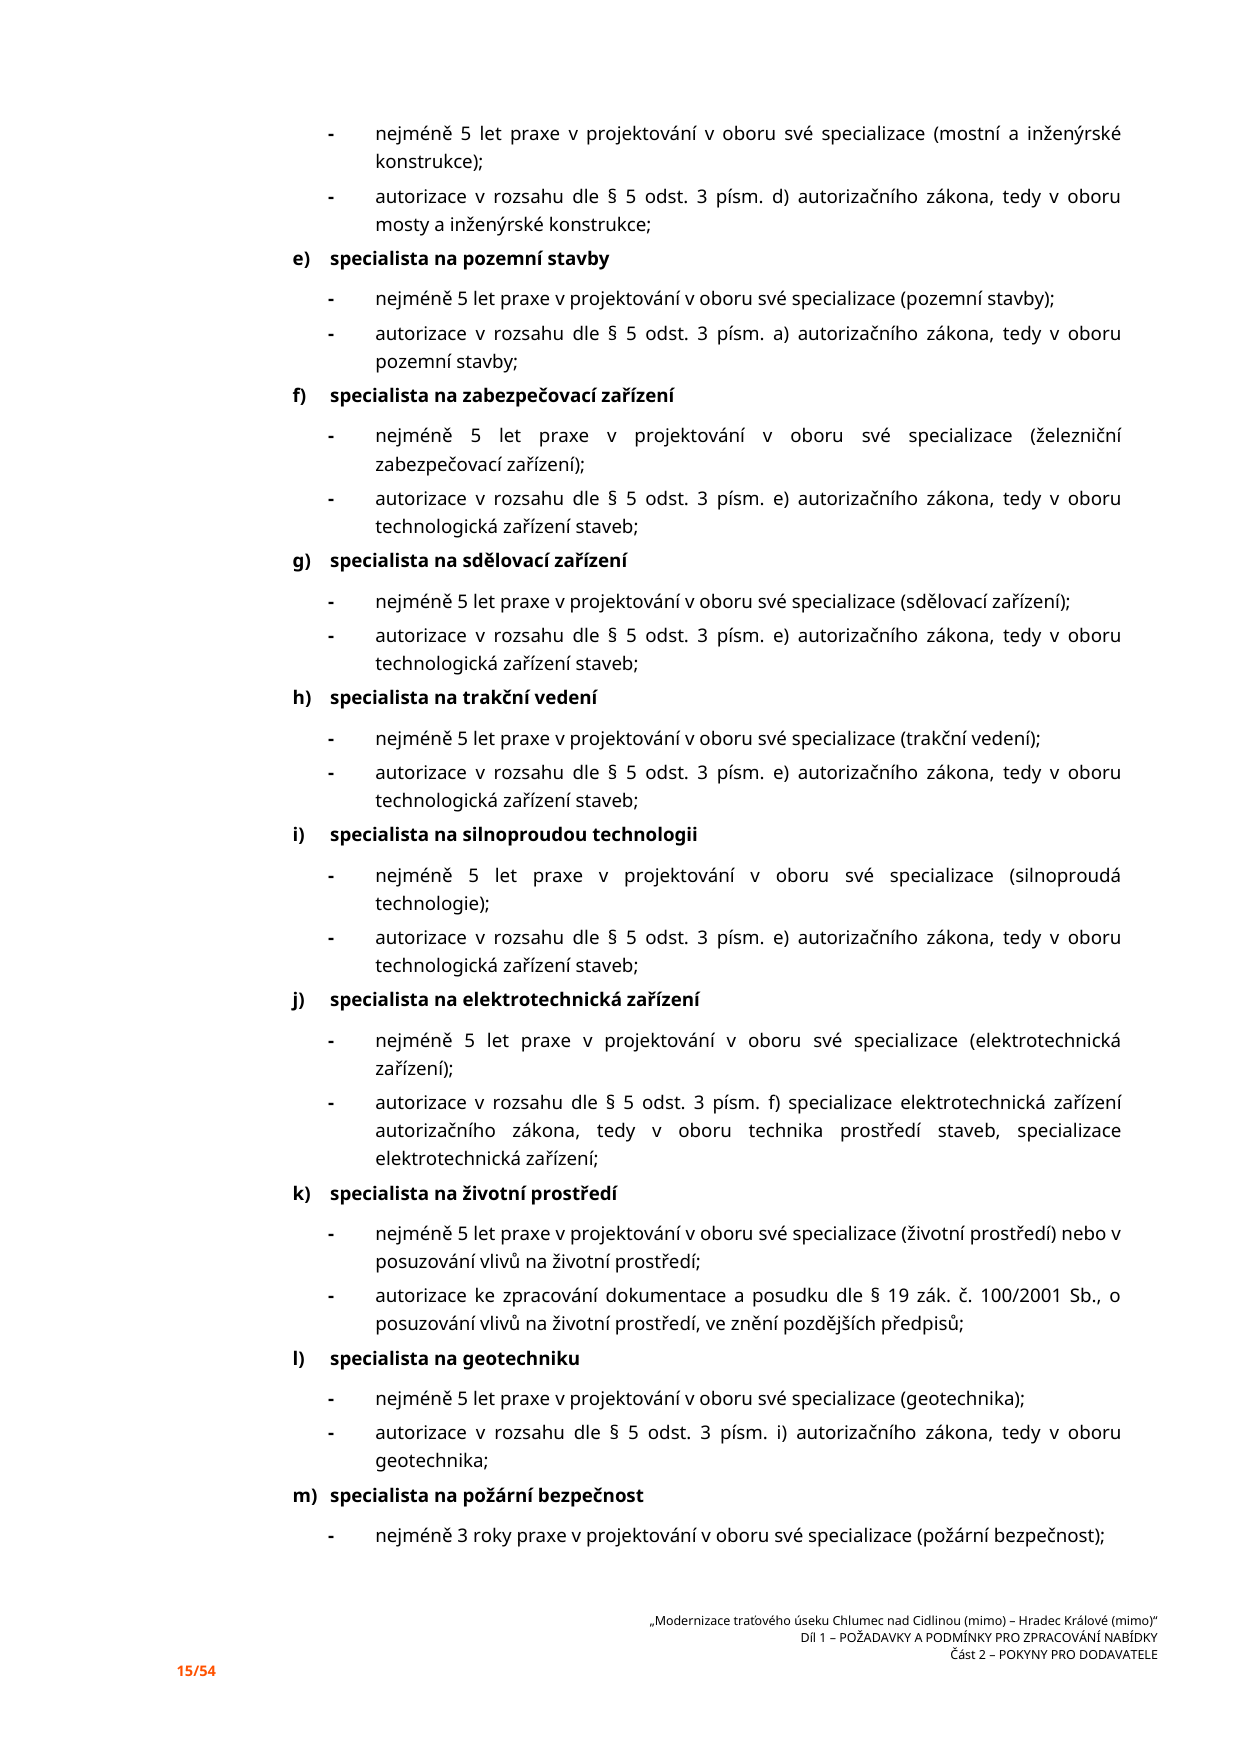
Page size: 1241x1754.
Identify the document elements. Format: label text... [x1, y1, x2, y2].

list specialista na trakční vedení [292, 684, 1122, 710]
list specialista na elektrotechnická zařízení [292, 987, 1122, 1012]
list specialista na životní prostředí [292, 1180, 1122, 1205]
text autorizace v rozsahu dle § 5 odst. 3 písm. d) autorizačního zákona, tedy v oboru mosty a inženýrské konstrukce; [328, 183, 1122, 236]
text nejméně 5 let praxe v projektování v oboru své specializace (sdělovací zařízení); [328, 588, 1122, 613]
text nejméně 5 let praxe v projektování v oboru své specializace (železniční zabezpečovací zařízení); [328, 423, 1122, 476]
text autorizace v rozsahu dle § 5 odst. 3 písm. e) autorizačního zákona, tedy v oboru technologická zařízení staveb; [328, 759, 1122, 813]
text nejméně 5 let praxe v projektování v oboru své specializace (pozemní stavby); [328, 286, 1122, 311]
text autorizace v rozsahu dle § 5 odst. 3 písm. e) autorizačního zákona, tedy v oboru technologická zařízení staveb; [328, 924, 1122, 978]
list specialista na požární bezpečnost [292, 1482, 1122, 1507]
list specialista na sdělovací zařízení [292, 547, 1122, 573]
text nejméně 5 let praxe v projektování v oboru své specializace (elektrotechnická zařízení); [328, 1027, 1122, 1081]
text nejméně 5 let praxe v projektování v oboru své specializace (životní prostředí) nebo v posuzování vlivů na životní prostředí; [328, 1220, 1122, 1274]
text autorizace v rozsahu dle § 5 odst. 3 písm. e) autorizačního zákona, tedy v oboru technologická zařízení staveb; [328, 485, 1122, 539]
text nejméně 5 let praxe v projektování v oboru své specializace (geotechnika); [328, 1385, 1122, 1411]
text nejméně 5 let praxe v projektování v oboru své specializace (trakční vedení); [328, 725, 1122, 751]
text nejméně 3 roky praxe v projektování v oboru své specializace (požární bezpečnost); [328, 1522, 1122, 1548]
list specialista na silnoproudou technologii [292, 822, 1122, 847]
text autorizace ke zpracování dokumentace a posudku dle § 19 zák. č. 100/2001 Sb., o posuzování vlivů na životní prostředí, ve znění pozdějších předpisů; [328, 1283, 1122, 1336]
list specialista na geotechniku [292, 1345, 1122, 1370]
text autorizace v rozsahu dle § 5 odst. 3 písm. i) autorizačního zákona, tedy v oboru geotechnika; [328, 1420, 1122, 1473]
list specialista na pozemní stavby [292, 245, 1122, 271]
list specialista na zabezpečovací zařízení [292, 382, 1122, 408]
text autorizace v rozsahu dle § 5 odst. 3 písm. f) specializace elektrotechnická zařízení autorizačního zákona, tedy v oboru technika prostředí staveb, specializace elektrotechnická zařízení; [328, 1089, 1122, 1171]
text nejméně 5 let praxe v projektování v oboru své specializace (mostní a inženýrské konstrukce); [328, 121, 1122, 174]
text autorizace v rozsahu dle § 5 odst. 3 písm. a) autorizačního zákona, tedy v oboru pozemní stavby; [328, 320, 1122, 373]
text nejméně 5 let praxe v projektování v oboru své specializace (silnoproudá technologie); [328, 862, 1122, 916]
text autorizace v rozsahu dle § 5 odst. 3 písm. e) autorizačního zákona, tedy v oboru technologická zařízení staveb; [328, 622, 1122, 676]
